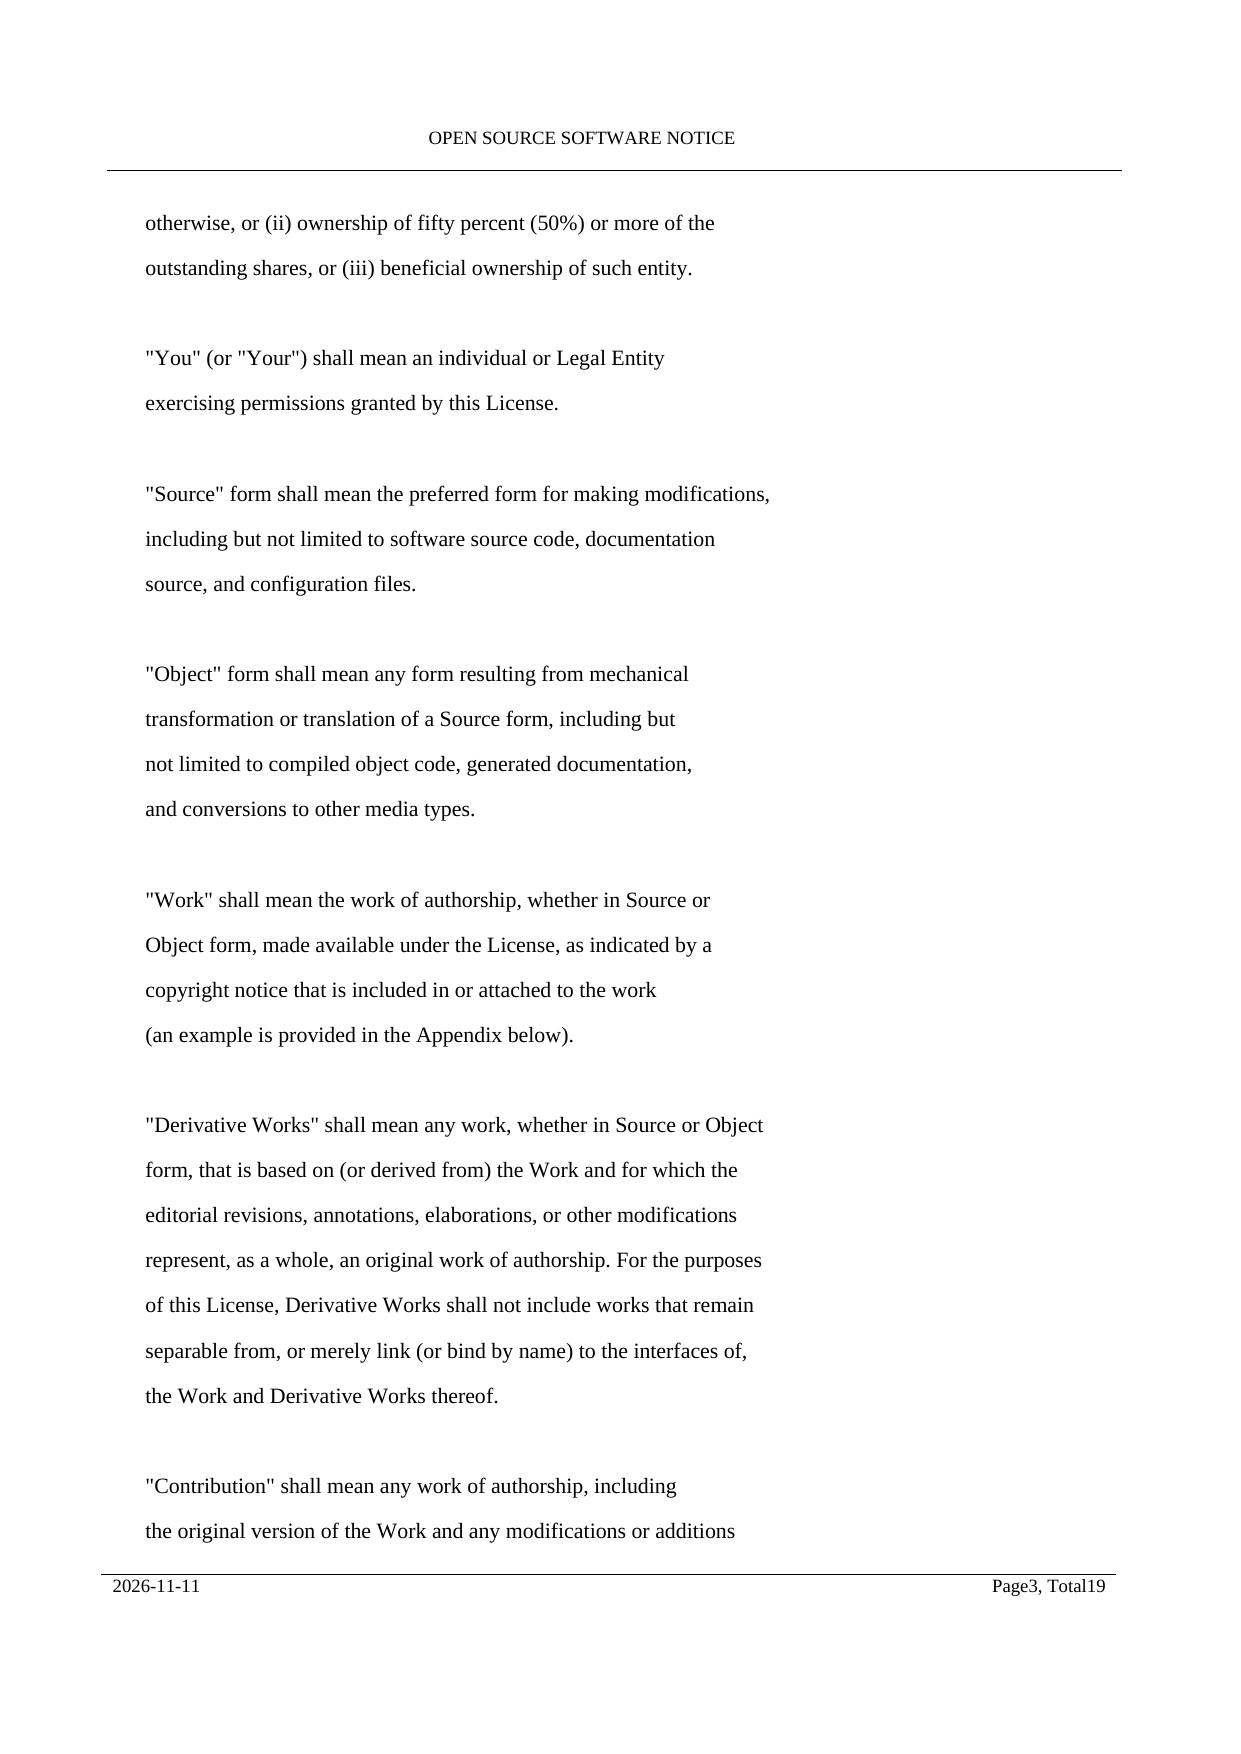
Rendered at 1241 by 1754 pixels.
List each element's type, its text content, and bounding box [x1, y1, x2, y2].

text exercising permissions granted by this License. [112, 387, 1128, 419]
text "Object" form shall mean any form resulting from mechanical [112, 657, 1128, 690]
text "You" (or "Your") shall mean an individual or Legal Entity [112, 342, 1128, 374]
text form, that is based on (or derived from) the Work and for which the [112, 1153, 1128, 1186]
text outstanding shares, or (iii) beneficial ownership of such entity. [112, 251, 1128, 284]
text editorial revisions, annotations, elaborations, or other modifications [112, 1199, 1128, 1231]
text Object form, made available under the License, as indicated by a [112, 928, 1128, 961]
text separable from, or merely link (or bind by name) to the interfaces of, [112, 1334, 1128, 1366]
text of this License, Derivative Works shall not include works that remain [112, 1289, 1128, 1321]
text the Work and Derivative Works thereof. [112, 1379, 1128, 1412]
text "Contribution" shall mean any work of authorship, including [112, 1469, 1128, 1502]
text otherwise, or (ii) ownership of fifty percent (50%) or more of the [112, 206, 1128, 239]
text not limited to compiled object code, generated documentation, [112, 748, 1128, 780]
text represent, as a whole, an original work of authorship. For the purposes [112, 1244, 1128, 1276]
text source, and configuration files. [112, 567, 1128, 600]
text "Work" shall mean the work of authorship, whether in Source or [112, 883, 1128, 915]
text and conversions to other media types. [112, 793, 1128, 825]
text transformation or translation of a Source form, including but [112, 702, 1128, 735]
text including but not limited to software source code, documentation [112, 522, 1128, 554]
text "Source" form shall mean the preferred form for making modifications, [112, 477, 1128, 509]
text (an example is provided in the Appendix below). [112, 1018, 1128, 1051]
text "Derivative Works" shall mean any work, whether in Source or Object [112, 1108, 1128, 1141]
text copyright notice that is included in or attached to the work [112, 973, 1128, 1006]
text the original version of the Work and any modifications or additions [112, 1514, 1128, 1547]
